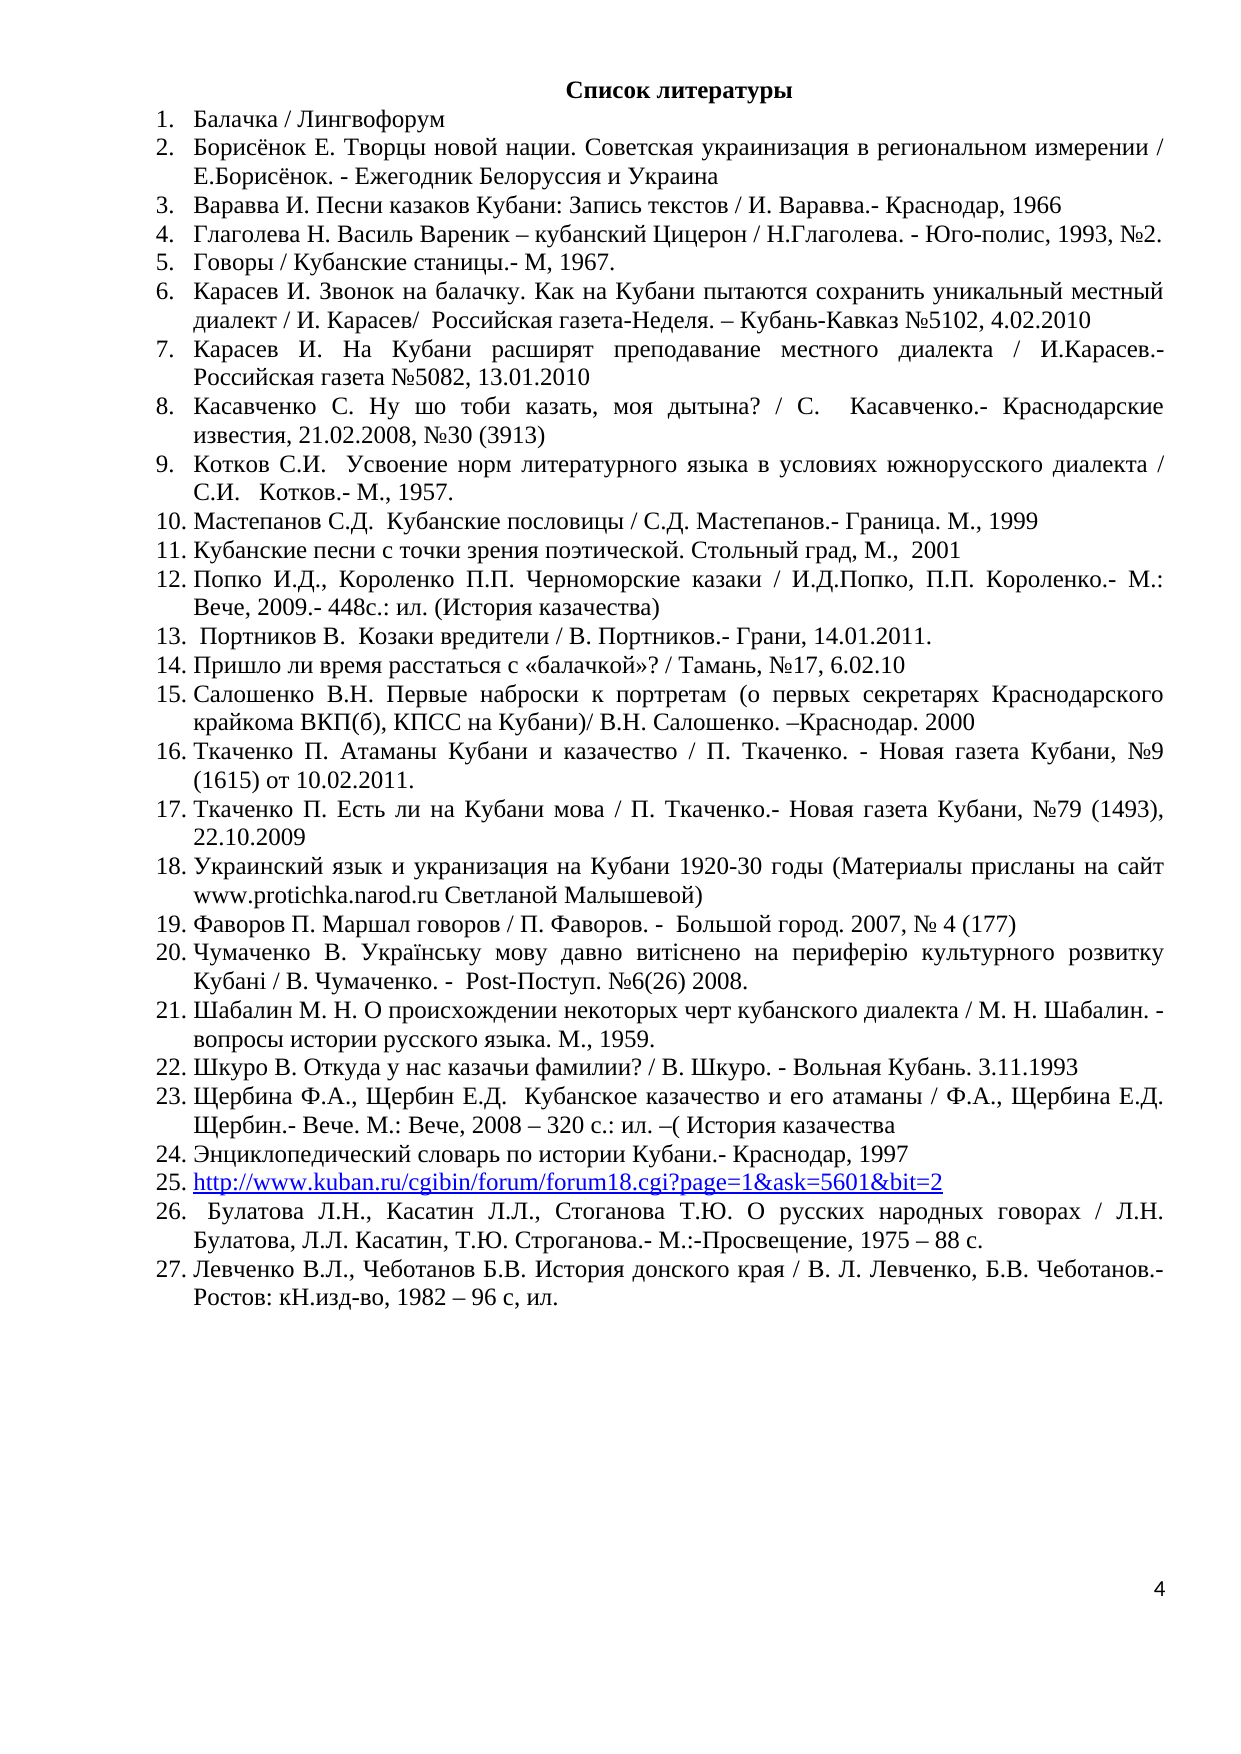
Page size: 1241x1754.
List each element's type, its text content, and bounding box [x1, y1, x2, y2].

list Карасев И. Звонок на балачку. Как на Кубани пытаются сохранить уникальный местный диалект / И. Карасев/ Российская газета-Неделя. – Кубань-Кавказ №5102, 4.02.2010 [156, 276, 1165, 334]
list Чумаченко В. Українську мову давно витіснено на периферію культурного розвитку Кубані / В. Чумаченко. - Post-Поступ. №6(26) 2008. [156, 937, 1165, 995]
list Салошенко В.Н. Первые наброски к портретам (о первых секретарях Краснодарского крайкома ВКП(б), КПСС на Кубани)/ В.Н. Салошенко. –Краснодар. 2000 [156, 679, 1165, 736]
list Балачка / Лингвофорум [156, 104, 1165, 132]
list Карасев И. На Кубани расширят преподавание местного диалекта / И.Карасев.- Российская газета №5082, 13.01.2010 [156, 334, 1165, 391]
list Ткаченко П. Есть ли на Кубани мова / П. Ткаченко.- Новая газета Кубани, №79 (1493), 22.10.2009 [156, 794, 1165, 851]
list Портников В. Козаки вредители / В. Портников.- Грани, 14.01.2011. [156, 621, 1165, 650]
list Мастепанов С.Д. Кубанские пословицы / С.Д. Мастепанов.- Граница. М., 1999 [156, 506, 1165, 535]
text Список литературы [193, 75, 1165, 104]
list Борисёнок Е. Творцы новой нации. Советская украинизация в региональном измерении / Е.Борисёнок. - Ежегодник Белоруссия и Украина [156, 132, 1165, 190]
list Булатова Л.Н., Касатин Л.Л., Стоганова Т.Ю. О русских народных говорах / Л.Н. Булатова, Л.Л. Касатин, Т.Ю. Строганова.- М.:-Просвещение, 1975 – 88 с. [156, 1196, 1165, 1254]
list Шабалин М. Н. О происхождении некоторых черт кубанского диалекта / М. Н. Шабалин. - вопросы истории русского языка. М., 1959. [156, 995, 1165, 1052]
list Щербина Ф.А., Щербин Е.Д. Кубанское казачество и его атаманы / Ф.А., Щербина Е.Д. Щербин.- Вече. М.: Вече, 2008 – 320 с.: ил. –( История казачества [156, 1081, 1165, 1139]
list Кубанские песни с точки зрения поэтической. Стольный град, М., 2001 [156, 535, 1165, 564]
list Варавва И. Песни казаков Кубани: Запись текстов / И. Варавва.- Краснодар, 1966 [156, 190, 1165, 219]
list Левченко В.Л., Чеботанов Б.В. История донского края / В. Л. Левченко, Б.В. Чеботанов.- Ростов: кН.изд-во, 1982 – 96 с, ил. [156, 1254, 1165, 1311]
list Пришло ли время расстаться с «балачкой»? / Тамань, №17, 6.02.10 [156, 650, 1165, 679]
list Котков С.И. Усвоение норм литературного языка в условиях южнорусского диалекта / С.И. Котков.- М., 1957. [156, 449, 1165, 506]
list Украинский язык и укранизация на Кубани 1920-30 годы (Материалы присланы на сайт www.protichka.narod.ru Светланой Малышевой) [156, 851, 1165, 909]
list Касавченко С. Ну шо тоби казать, моя дытына? / С. Касавченко.- Краснодарские известия, 21.02.2008, №30 (3913) [156, 391, 1165, 449]
list Глаголева Н. Василь Вареник – кубанский Цицерон / Н.Глаголева. - Юго-полис, 1993, №2. [156, 219, 1165, 247]
list Попко И.Д., Короленко П.П. Черноморские казаки / И.Д.Попко, П.П. Короленко.- М.: Вече, 2009.- 448с.: ил. (История казачества) [156, 564, 1165, 621]
list Энциклопедический словарь по истории Кубани.- Краснодар, 1997 [156, 1139, 1165, 1167]
list Шкуро В. Откуда у нас казачьи фамилии? / В. Шкуро. - Вольная Кубань. 3.11.1993 [156, 1052, 1165, 1081]
list http://www.kuban.ru/cgibin/forum/forum18.cgi?page=1&ask=5601&bit=2 [156, 1167, 1165, 1196]
list Фаворов П. Маршал говоров / П. Фаворов. - Большой город. 2007, № 4 (177) [156, 909, 1165, 937]
list Ткаченко П. Атаманы Кубани и казачество / П. Ткаченко. - Новая газета Кубани, №9 (1615) от 10.02.2011. [156, 736, 1165, 794]
list Говоры / Кубанские станицы.- М, 1967. [156, 247, 1165, 276]
